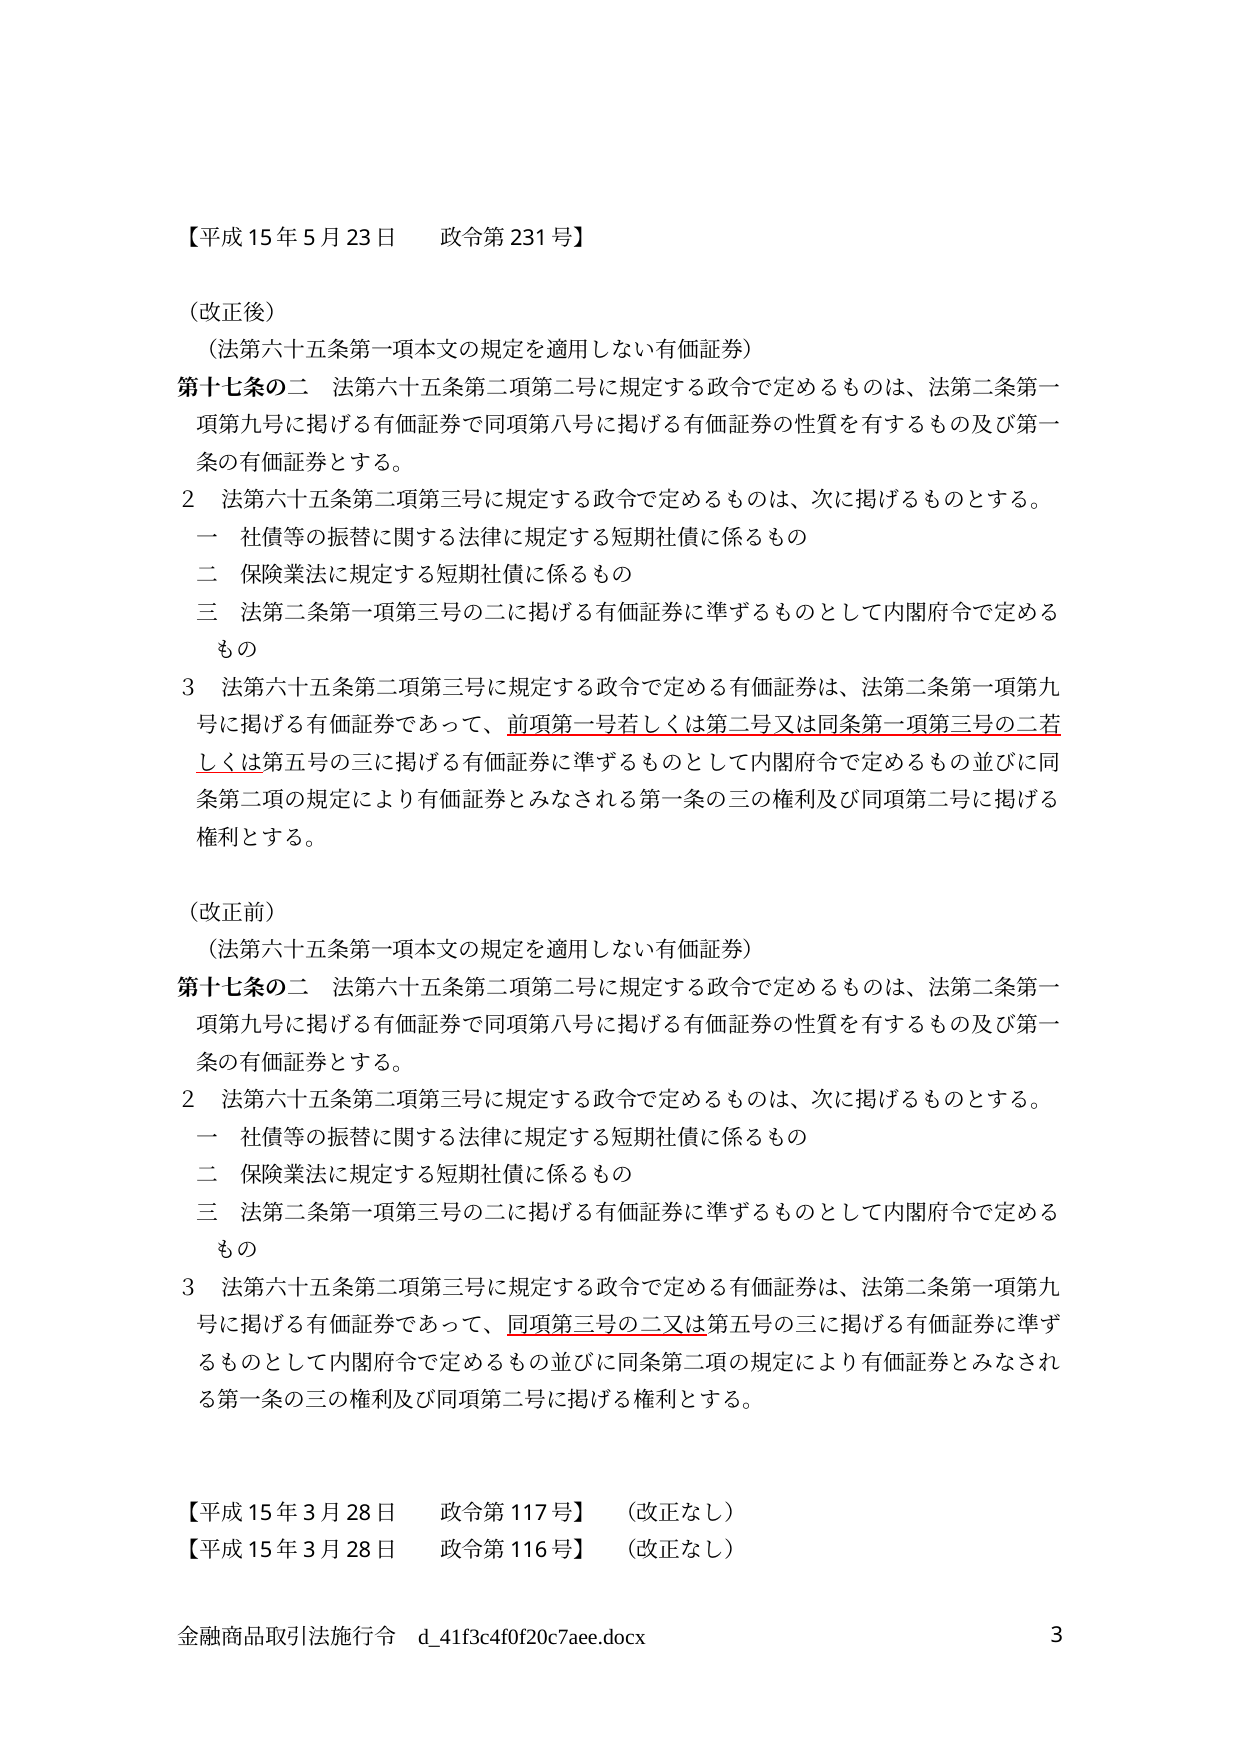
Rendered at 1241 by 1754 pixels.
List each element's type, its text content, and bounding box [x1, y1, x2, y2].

text （法第六十五条第一項本文の規定を適用しない有価証券） [196, 329, 1063, 367]
text ２ 法第六十五条第二項第三号に規定する政令で定めるものは、次に掲げるものとする。 [177, 479, 1063, 517]
text 【平成15年5月23日 政令第231号】 [177, 217, 1063, 254]
text ２ 法第六十五条第二項第三号に規定する政令で定めるものは、次に掲げるものとする。 [177, 1079, 1063, 1117]
text 第十七条の二 法第六十五条第二項第二号に規定する政令で定めるものは、法第二条第一項第九号に掲げる有価証券で同項第八号に掲げる有価証券の性質を有するもの及び第一条の有価証券とする。 [177, 367, 1063, 479]
text （改正前） [177, 892, 1063, 929]
text 二 保険業法に規定する短期社債に係るもの [196, 1154, 1063, 1192]
text 一 社債等の振替に関する法律に規定する短期社債に係るもの [196, 517, 1063, 554]
text ３ 法第六十五条第二項第三号に規定する政令で定める有価証券は、法第二条第一項第九号に掲げる有価証券であって、前項第一号若しくは第二号又は同条第一項第三号の二若しくは第五号の三に掲げる有価証券に準ずるものとして内閣府令で定めるもの並びに同条第二項の規定により有価証券とみなされる第一条の三の権利及び同項第二号に掲げる権利とする。 [177, 667, 1063, 854]
text 【平成15年3月28日 政令第116号】 （改正なし） [177, 1529, 1063, 1567]
text 一 社債等の振替に関する法律に規定する短期社債に係るもの [196, 1117, 1063, 1154]
text 第十七条の二 法第六十五条第二項第二号に規定する政令で定めるものは、法第二条第一項第九号に掲げる有価証券で同項第八号に掲げる有価証券の性質を有するもの及び第一条の有価証券とする。 [177, 967, 1063, 1079]
text ３ 法第六十五条第二項第三号に規定する政令で定める有価証券は、法第二条第一項第九号に掲げる有価証券であって、同項第三号の二又は第五号の三に掲げる有価証券に準ずるものとして内閣府令で定めるもの並びに同条第二項の規定により有価証券とみなされる第一条の三の権利及び同項第二号に掲げる権利とする。 [177, 1267, 1063, 1417]
text 三 法第二条第一項第三号の二に掲げる有価証券に準ずるものとして内閣府令で定めるもの [196, 1192, 1063, 1267]
text （法第六十五条第一項本文の規定を適用しない有価証券） [196, 929, 1063, 967]
text 二 保険業法に規定する短期社債に係るもの [196, 554, 1063, 592]
text 三 法第二条第一項第三号の二に掲げる有価証券に準ずるものとして内閣府令で定めるもの [196, 592, 1063, 667]
text 【平成15年3月28日 政令第117号】 （改正なし） [177, 1492, 1063, 1529]
text （改正後） [177, 292, 1063, 329]
